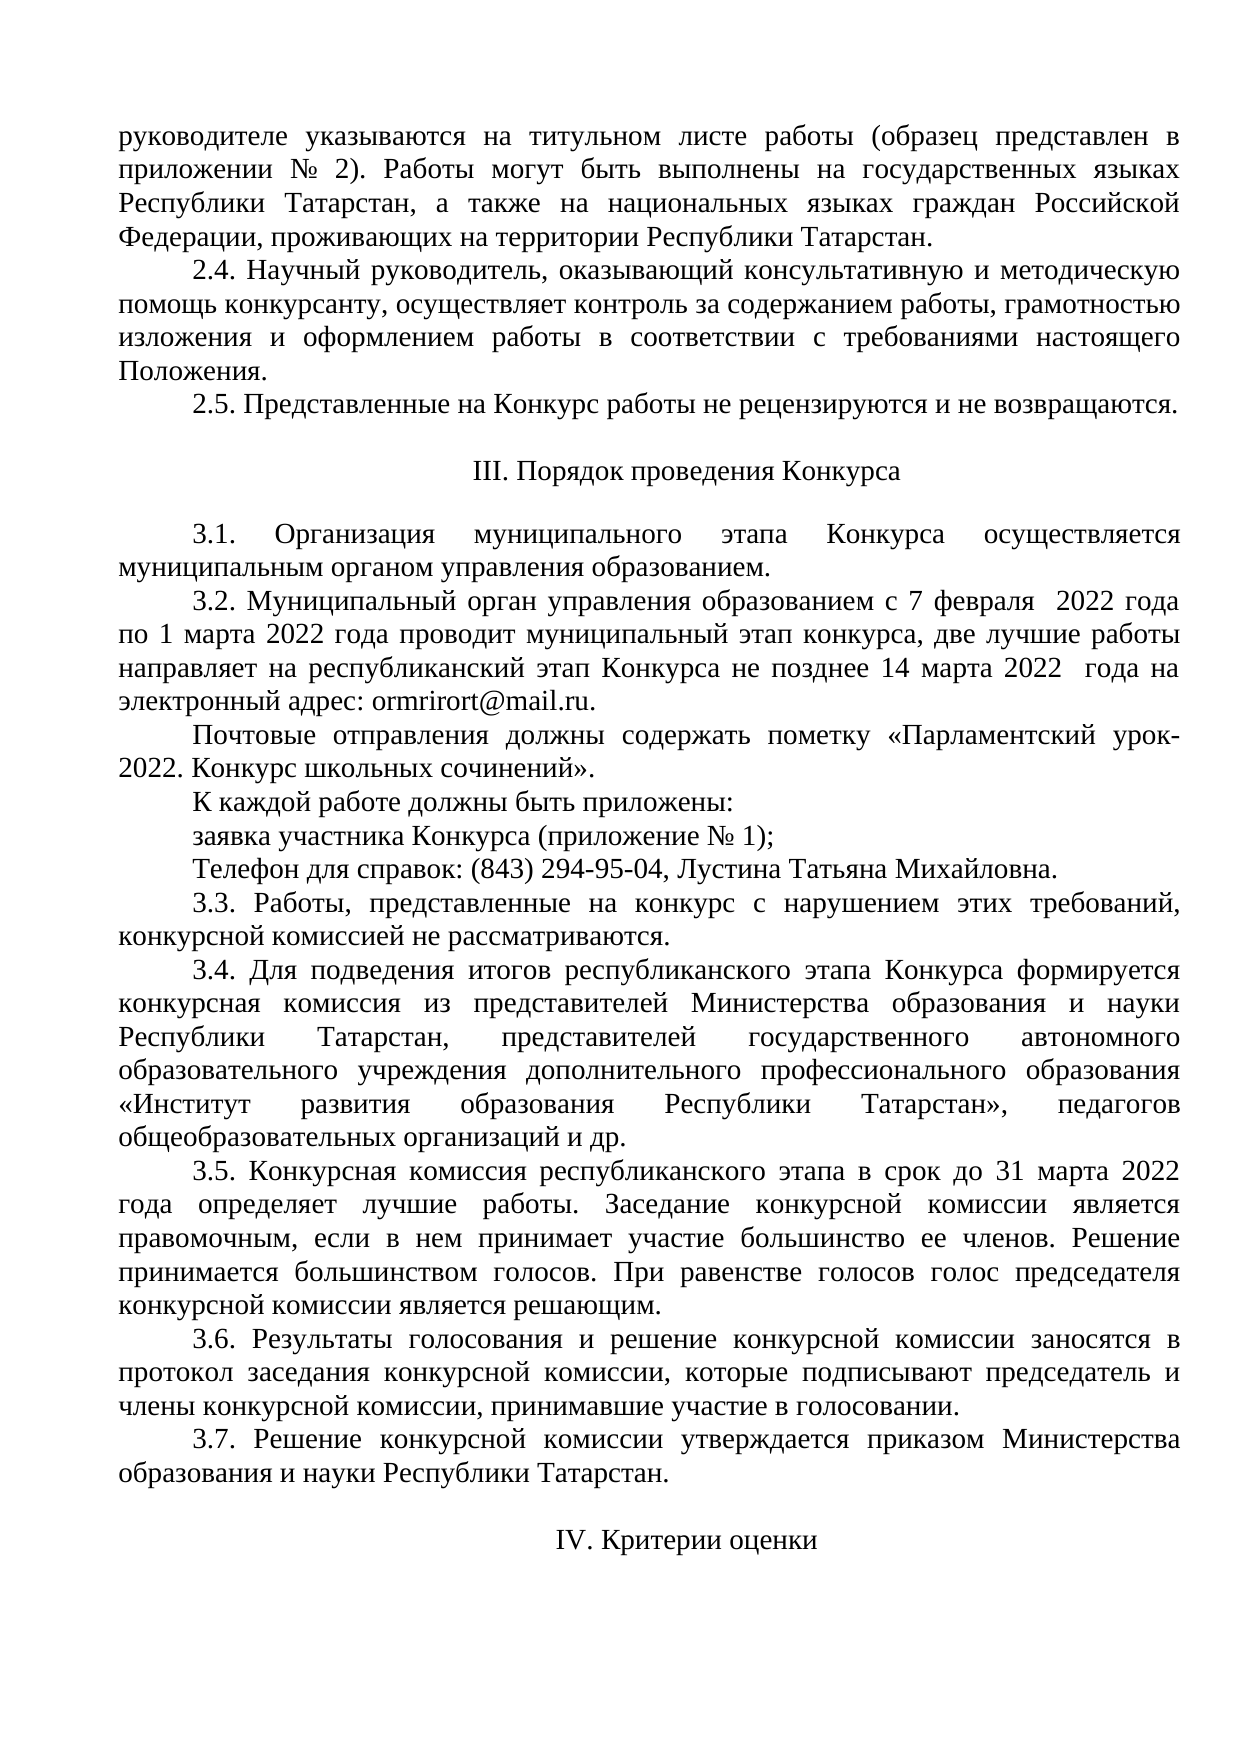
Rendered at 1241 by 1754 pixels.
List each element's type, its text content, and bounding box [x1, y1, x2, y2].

text К каждой работе должны быть приложены: [118, 784, 1181, 818]
text Телефон для справок: (843) 294-95-04, Лустина Татьяна Михайловна. [118, 851, 1181, 885]
text 3.7. Решение конкурсной комиссии утверждается приказом Министерства образования и науки Республики Татарстан. [118, 1421, 1181, 1488]
text 3.2. Муниципальный орган управления образованием с 7 февраля 2022 года по 1 марта 2022 года проводит муниципальный этап конкурса, две лучшие работы направляет на республиканский этап Конкурса не позднее 14 марта 2022 года на электронный адрес: ormrirort@mail.ru. [118, 583, 1181, 717]
text заявка участника Конкурса (приложение № 1); [118, 818, 1181, 851]
text 2.5. Представленные на Конкурс работы не рецензируются и не возвращаются. [118, 386, 1181, 420]
text 3.3. Работы, представленные на конкурс с нарушением этих требований, конкурсной комиссией не рассматриваются. [118, 885, 1181, 952]
text 3.5. Конкурсная комиссия республиканского этапа в срок до 31 марта 2022 года определяет лучшие работы. Заседание конкурсной комиссии является правомочным, если в нем принимает участие большинство ее членов. Решение принимается большинством голосов. При равенстве голосов голос председателя конкурсной комиссии является решающим. [118, 1153, 1181, 1321]
text Почтовые отправления должны содержать пометку «Парламентский урок-2022. Конкурс школьных сочинений». [118, 717, 1181, 784]
text 3.4. Для подведения итогов республиканского этапа Конкурса формируется конкурсная комиссия из представителей Министерства образования и науки Республики Татарстан, представителей государственного автономного образовательного учреждения дополнительного профессионального образования «Институт развития образования Республики Татарстан», педагогов общеобразовательных организаций и др. [118, 952, 1181, 1153]
text 2.4. Научный руководитель, оказывающий консультативную и методическую помощь конкурсанту, осуществляет контроль за содержанием работы, грамотностью изложения и оформлением работы в соответствии с требованиями настоящего Положения. [118, 252, 1181, 386]
text 3.6. Результаты голосования и решение конкурсной комиссии заносятся в протокол заседания конкурсной комиссии, которые подписывают председатель и члены конкурсной комиссии, принимавшие участие в голосовании. [118, 1321, 1181, 1421]
text III. Порядок проведения Конкурса [118, 453, 1181, 487]
text IV. Критерии оценки [118, 1522, 1181, 1556]
text 3.1. Организация муниципального этапа Конкурса осуществляется муниципальным органом управления образованием. [118, 516, 1181, 583]
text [118, 118, 1181, 252]
